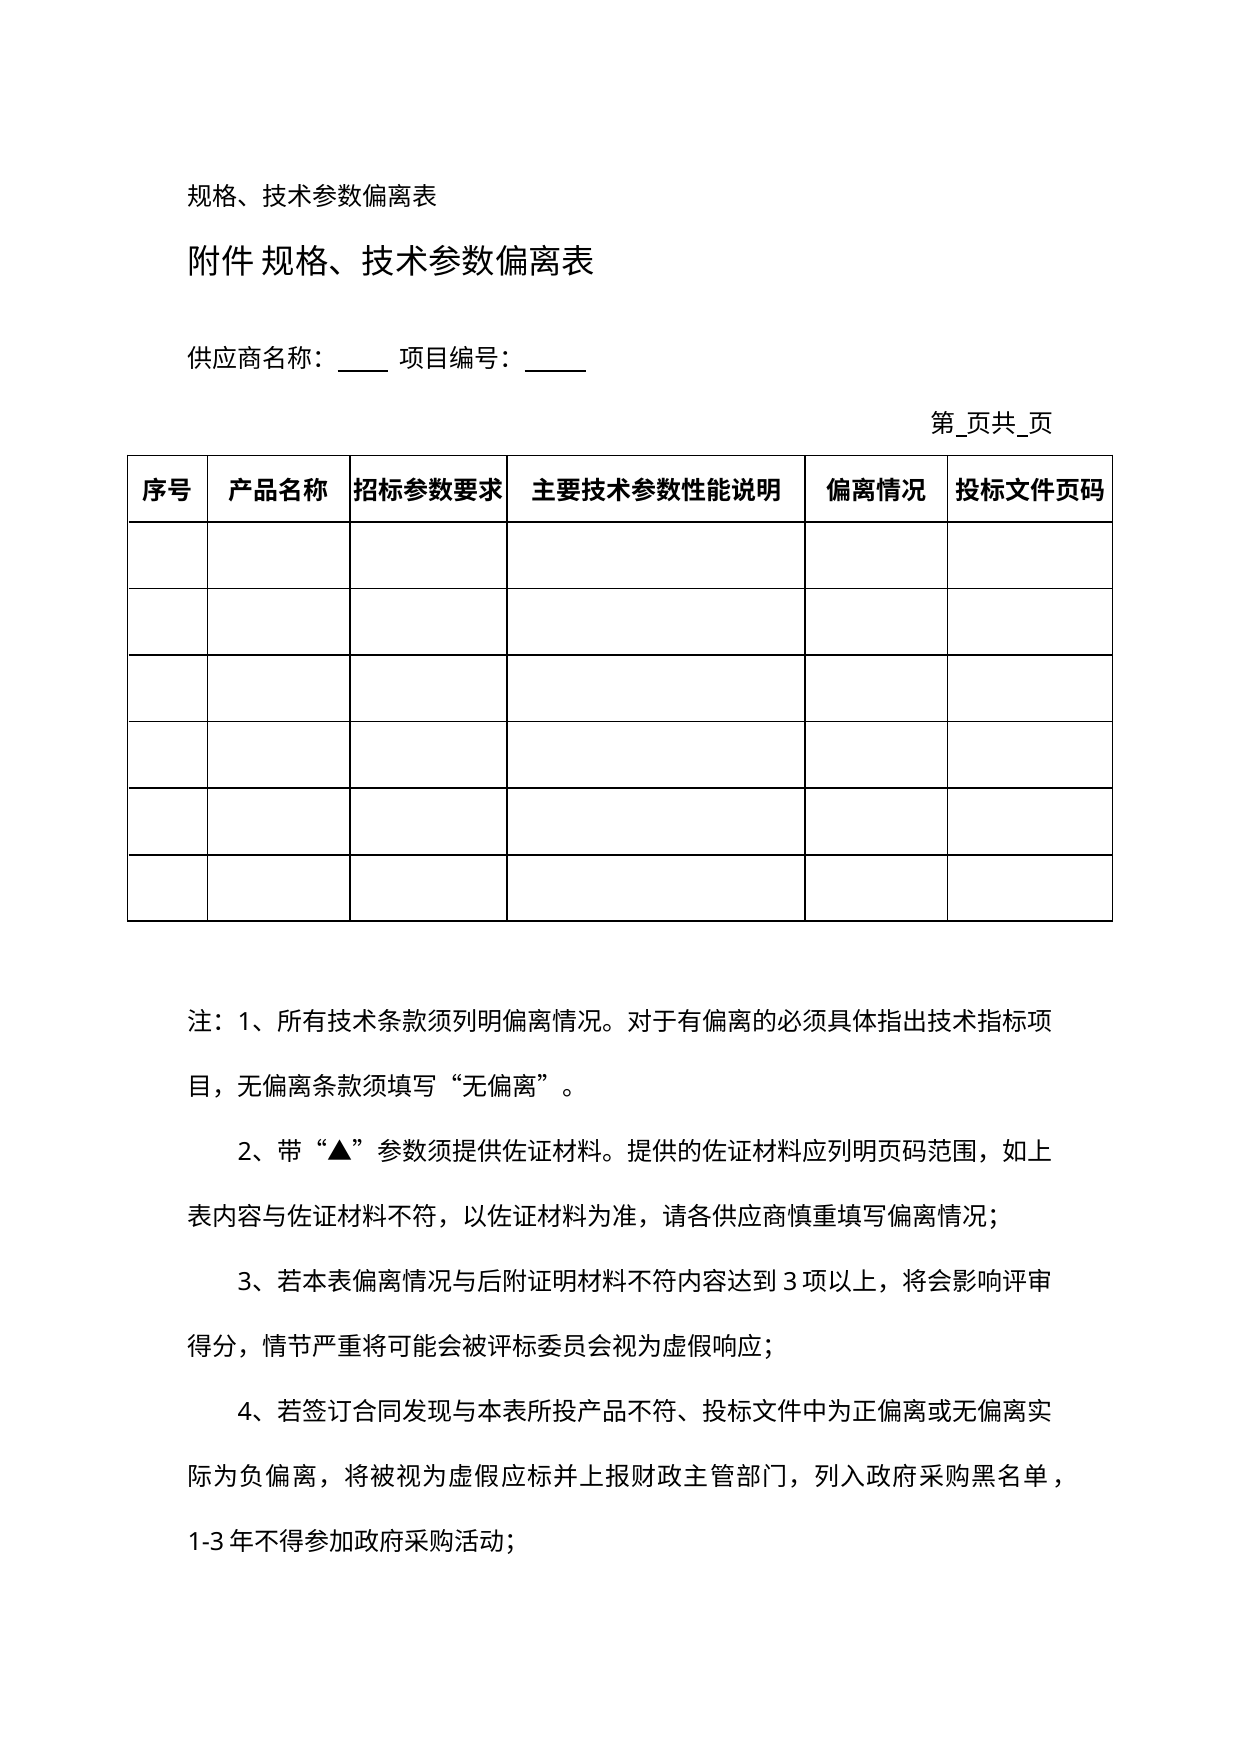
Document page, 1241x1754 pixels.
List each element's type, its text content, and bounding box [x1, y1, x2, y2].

table_cell [128, 788, 207, 854]
table_cell [806, 589, 947, 654]
table_cell [948, 656, 1112, 721]
text 4、若签订合同发现与本表所投产品不符、投标文件中为正偏离或无偏离实际为负偏离，将被视为虚假应标并上报财政主管部门，列入政府采购黑名单，1-3年不得参加政府采购活动； [187, 1377, 1053, 1572]
table_cell [806, 856, 947, 920]
table_cell [208, 589, 349, 654]
table_cell [508, 656, 804, 721]
table_cell [351, 523, 506, 588]
text 第 页共 页 [187, 389, 1053, 454]
table_cell [508, 722, 804, 787]
table_cell [806, 789, 947, 854]
table_cell [508, 856, 804, 920]
table_header 偏离情况 [806, 456, 947, 521]
table_cell [508, 789, 804, 854]
table_cell [508, 589, 804, 654]
text 2、带“▲”参数须提供佐证材料。提供的佐证材料应列明页码范围，如上表内容与佐证材料不符，以佐证材料为准，请各供应商慎重填写偏离情况； [187, 1117, 1053, 1247]
table_header 投标文件页码 [948, 456, 1112, 521]
table_cell [351, 656, 506, 721]
table_cell [806, 523, 947, 588]
table_header 主要技术参数性能说明 [508, 456, 804, 521]
table_cell [351, 789, 506, 854]
text 规格、技术参数偏离表 [187, 162, 1053, 227]
table_cell [508, 523, 804, 588]
table_cell [948, 722, 1112, 787]
text 供应商名称： 项目编号： [187, 324, 1053, 389]
table_cell [351, 856, 506, 920]
table_cell [806, 656, 947, 721]
table_cell [208, 722, 349, 787]
table_cell [948, 789, 1112, 854]
table_cell [128, 722, 207, 787]
table_cell [806, 722, 947, 787]
table_cell [128, 855, 207, 920]
table_cell [208, 789, 349, 854]
table_cell [128, 655, 207, 721]
table_header 产品名称 [208, 456, 349, 521]
table_cell [208, 856, 349, 920]
table_cell [351, 722, 506, 787]
text 注：1、所有技术条款须列明偏离情况。对于有偏离的必须具体指出技术指标项目，无偏离条款须填写“无偏离”。 [187, 987, 1053, 1117]
table_cell [128, 522, 207, 588]
table_cell [351, 589, 506, 654]
table_cell [208, 523, 349, 588]
table_cell [128, 589, 207, 654]
table_header 招标参数要求 [351, 456, 506, 521]
table_header 序号 [128, 456, 207, 521]
table_cell [948, 856, 1112, 920]
table_cell [948, 589, 1112, 654]
text 附件 规格、技术参数偏离表 [187, 227, 1053, 292]
table_cell [948, 523, 1112, 588]
text 3、若本表偏离情况与后附证明材料不符内容达到3项以上，将会影响评审得分，情节严重将可能会被评标委员会视为虚假响应； [187, 1247, 1053, 1377]
table_cell [208, 656, 349, 721]
